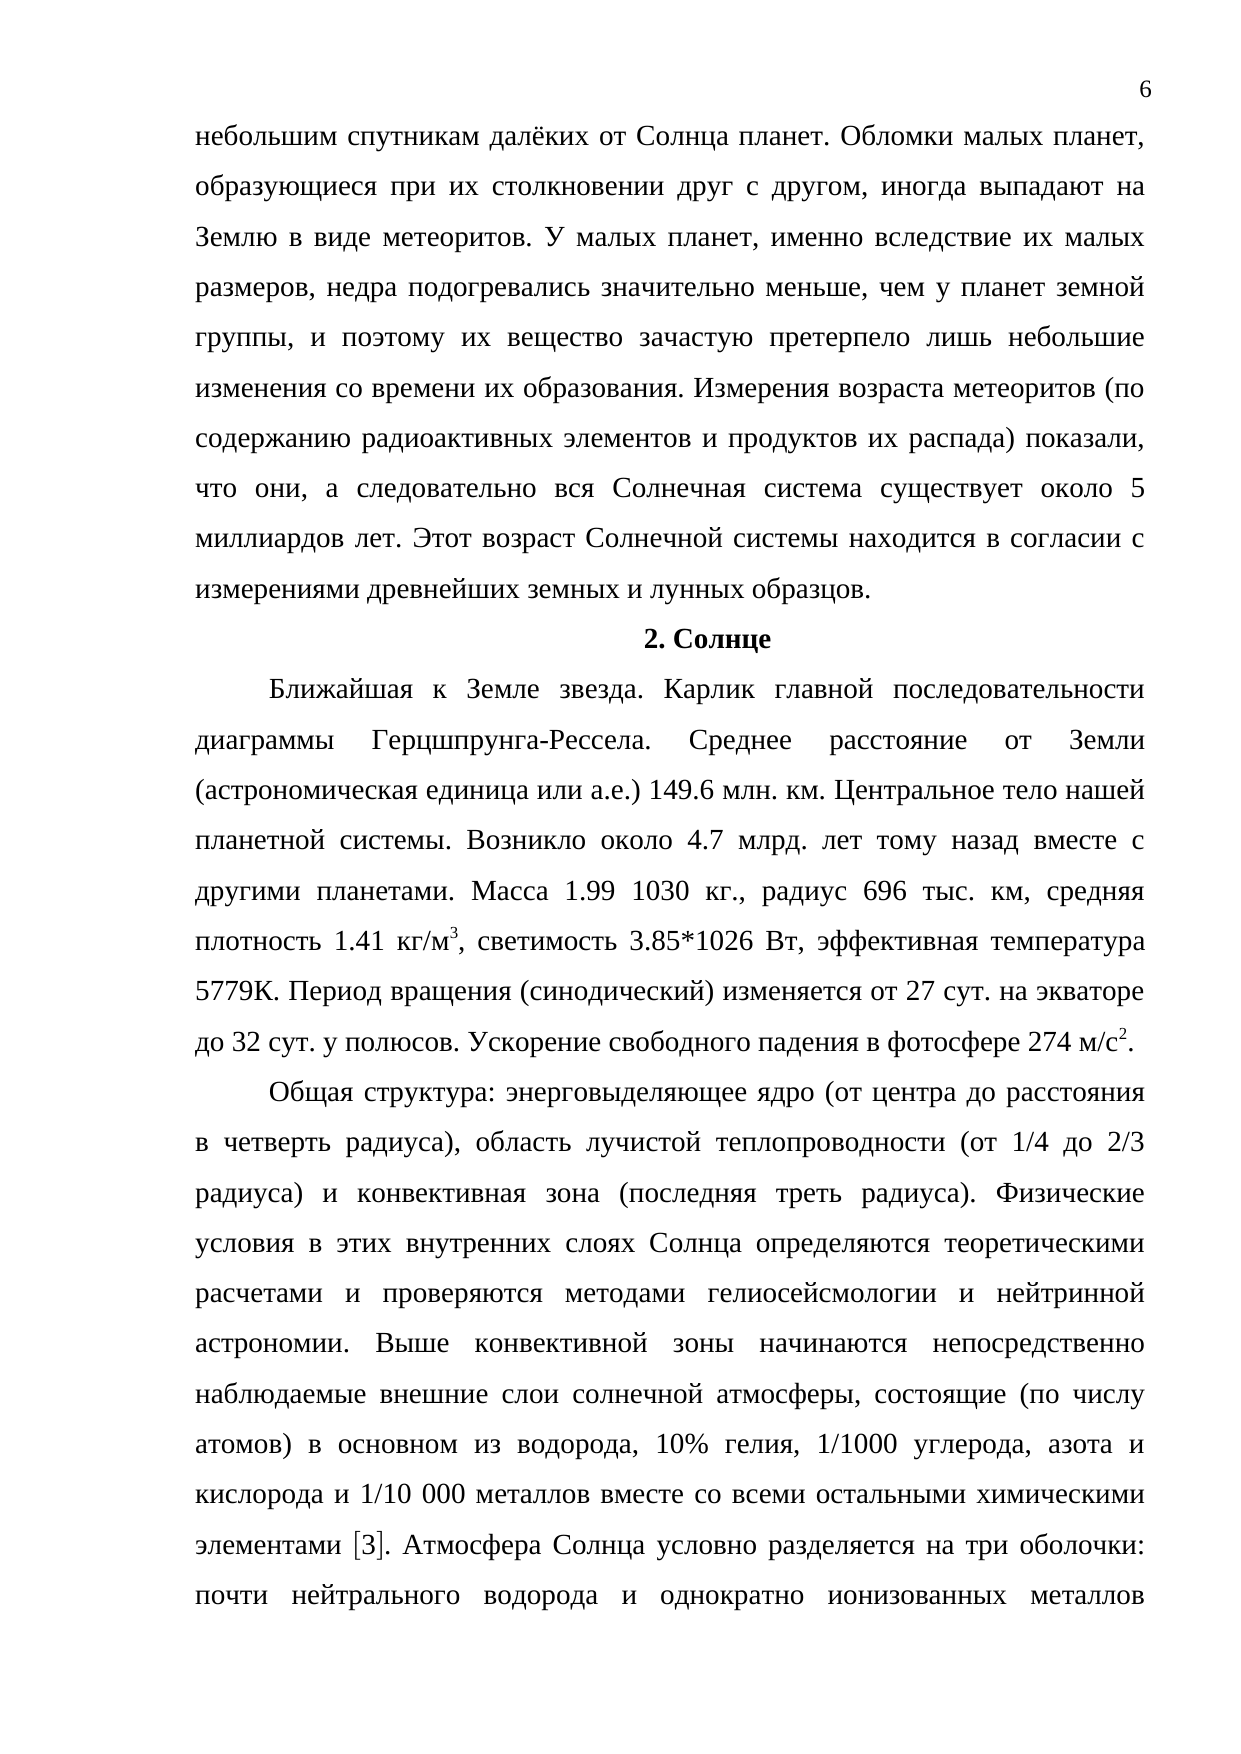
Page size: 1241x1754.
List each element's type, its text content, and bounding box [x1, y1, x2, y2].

text Ближайшая к Земле звезда. Карлик главной последовательности диаграммы Герцшпрунга-Рессела. Среднее расстояние от Земли (астрономическая единица или а.е.) 149.6 млн. км. Центральное тело нашей планетной системы. Возникло около 4.7 млрд. лет тому назад вместе с другими планетами. Масса 1.99 ., радиус 696 тыс. км, средняя плотность 1.41 кг/м3, светимость 3.85*1026 Вт, эффективная температура 5779К. Период вращения (синодический) изменяется от 27 сут. на экваторе до 32 сут. у полюсов. Ускорение свободного падения в фотосфере 274 м/с2. [195, 672, 1146, 1057]
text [195, 118, 1146, 604]
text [195, 1074, 1146, 1611]
text 2. Солнце [195, 621, 1146, 655]
